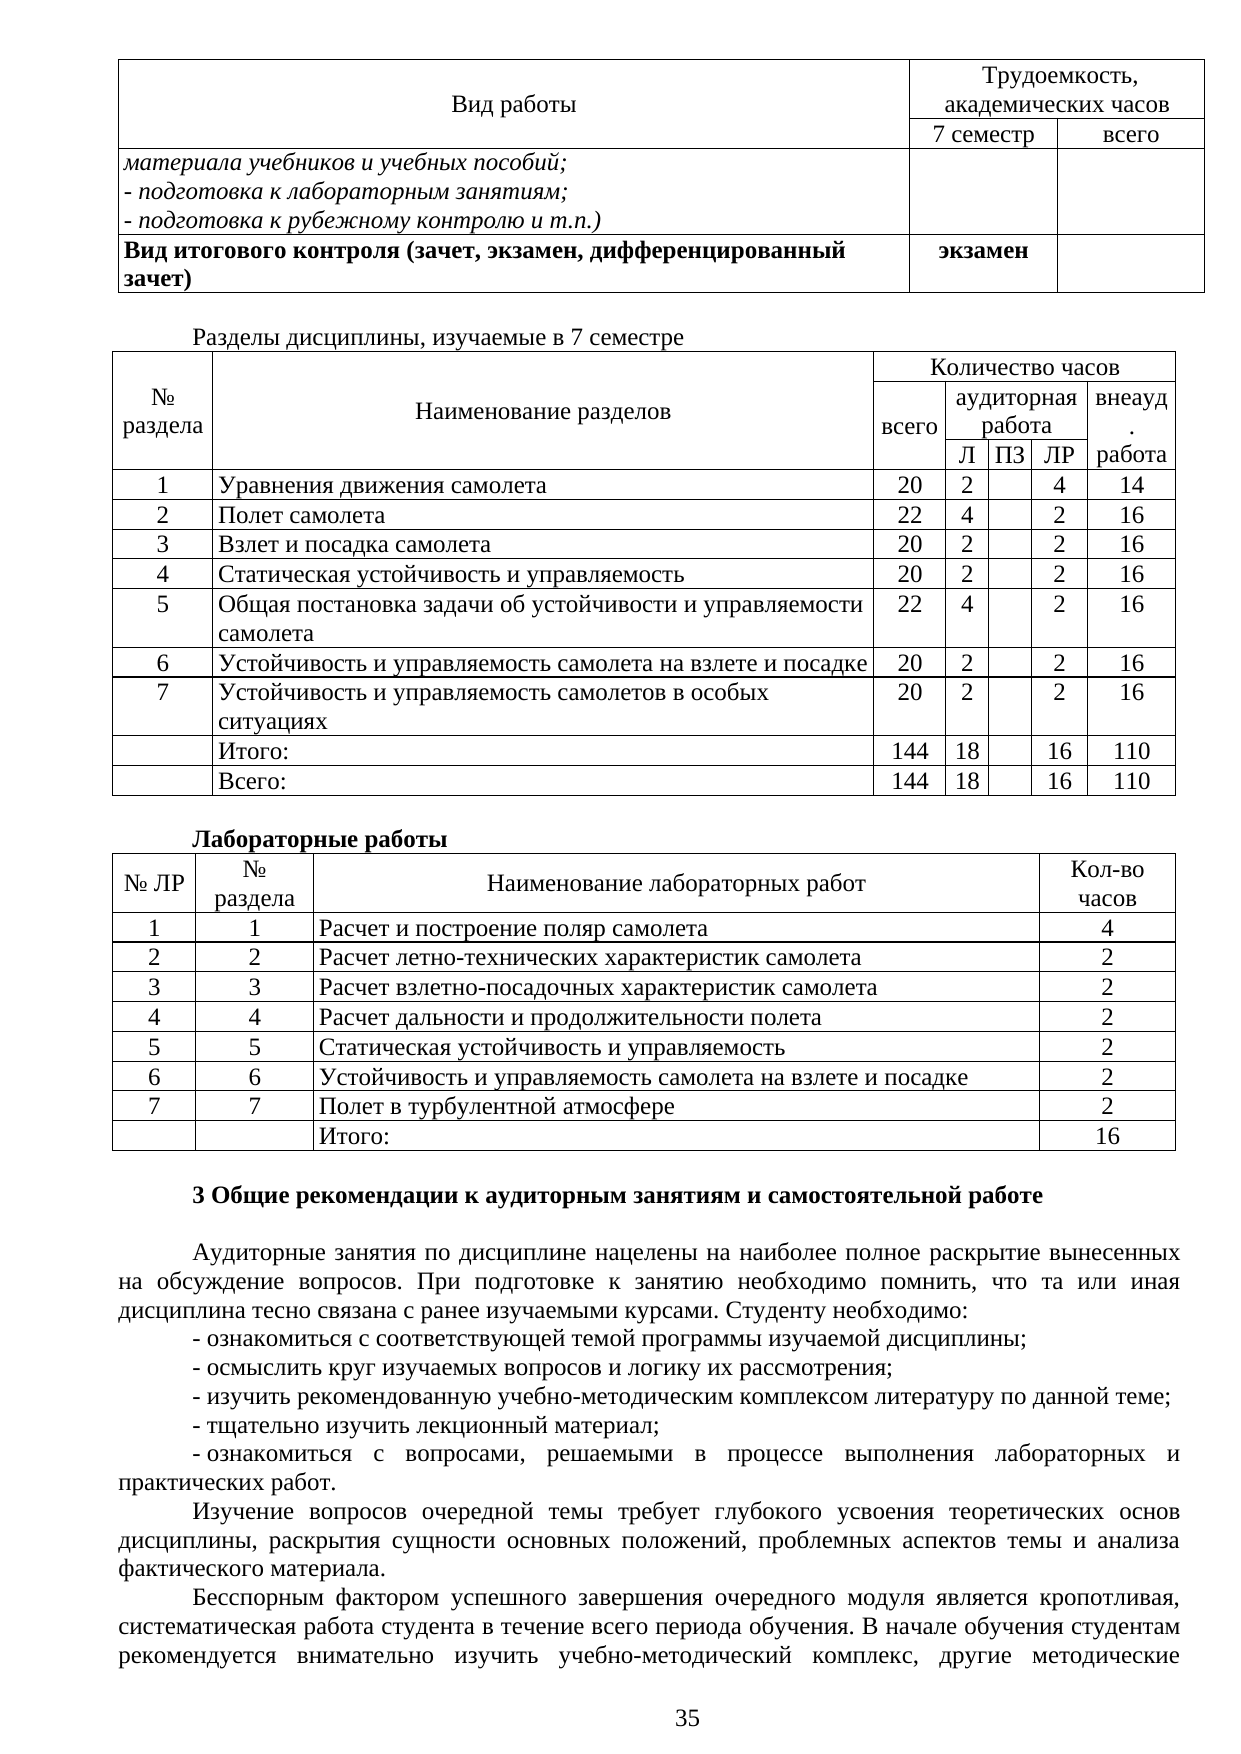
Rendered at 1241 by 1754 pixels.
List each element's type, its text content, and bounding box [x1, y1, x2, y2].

table_cell 2 [946, 648, 988, 676]
table_cell 4 [196, 1002, 313, 1031]
table_cell 2 [1040, 1091, 1175, 1120]
table_cell Итого: [314, 1121, 1039, 1150]
table_cell 2 [1040, 972, 1175, 1001]
table_cell 18 [946, 736, 988, 765]
table_cell 16 [1088, 559, 1175, 588]
table_cell [989, 589, 1031, 647]
table_cell Устойчивость и управляемость самолета на взлете и посадке [213, 648, 873, 676]
table_cell Полет самолета [213, 500, 873, 528]
table_cell [989, 559, 1031, 588]
table_header Трудоемкость, академических часов [910, 60, 1204, 118]
table_cell 22 [874, 500, 945, 528]
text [118, 1582, 1181, 1668]
table_cell Расчет взлетно-посадочных характеристик самолета [314, 972, 1039, 1001]
table_cell [989, 470, 1031, 499]
table_cell Уравнения движения самолета [213, 470, 873, 499]
table_cell 2 [113, 943, 195, 971]
table_cell Расчет дальности и продолжительности полета [314, 1002, 1039, 1031]
table_cell 7 [113, 1091, 195, 1120]
table_cell 2 [113, 500, 212, 528]
text Аудиторные занятия по дисциплине нацелены на наиболее полное раскрытие вынесенных на обсуждение вопросов. При подготовке к занятию необходимо помнить, что та или иная дисциплина тесно связана с ранее изучаемыми курсами. Студенту необходимо: [118, 1237, 1181, 1323]
table_cell Расчет и построение поляр самолета [314, 913, 1039, 941]
table_cell Л [946, 440, 988, 469]
table_cell 7 [196, 1091, 313, 1120]
table_cell 16 [1088, 648, 1175, 676]
table_cell 2 [1032, 559, 1087, 588]
table_cell Статическая устойчивость и управляемость [314, 1032, 1039, 1061]
table_cell [989, 530, 1031, 558]
table_cell [196, 1121, 313, 1150]
table_cell 1 [113, 470, 212, 499]
table_cell [113, 1121, 195, 1150]
text - тщательно изучить лекционный материал; [118, 1410, 1181, 1438]
table_cell 7 семестр [910, 119, 1057, 147]
table_cell 110 [1088, 736, 1175, 765]
table_cell 16 [1040, 1121, 1175, 1150]
table_cell 20 [874, 678, 945, 735]
text Лабораторные работы [118, 824, 1181, 853]
table_cell 2 [1032, 648, 1087, 676]
table_cell 2 [1040, 1062, 1175, 1090]
text Разделы дисциплины, изучаемые в 7 семестре [118, 322, 1181, 351]
table_cell 144 [874, 766, 945, 794]
table_header Наименование разделов [213, 352, 873, 469]
table_cell 2 [1040, 1032, 1175, 1061]
table_cell 2 [1032, 678, 1087, 735]
table_cell 2 [1032, 589, 1087, 647]
table_cell экзамен [910, 235, 1057, 292]
table_cell 4 [113, 559, 212, 588]
table_cell 16 [1088, 530, 1175, 558]
table_header Вид работы [119, 60, 909, 147]
table_header № раздела [113, 352, 212, 469]
table_cell [910, 149, 1057, 234]
table_cell 2 [946, 530, 988, 558]
table_cell 5 [196, 1032, 313, 1061]
table_cell 2 [1032, 530, 1087, 558]
text - осмыслить круг изучаемых вопросов и логику их рассмотрения; [118, 1352, 1181, 1381]
table_cell [989, 500, 1031, 528]
table_cell 20 [874, 530, 945, 558]
table_cell 4 [1032, 470, 1087, 499]
table_cell 16 [1032, 766, 1087, 794]
text - ознакомиться с соответствующей темой программы изучаемой дисциплины; [118, 1323, 1181, 1352]
table_cell [989, 648, 1031, 676]
table_cell [989, 736, 1031, 765]
table_cell Полет в турбулентной атмосфере [314, 1091, 1039, 1120]
table_cell 4 [946, 500, 988, 528]
table_cell 20 [874, 470, 945, 499]
table_cell Расчет летно-технических характеристик самолета [314, 943, 1039, 971]
table_header Наименование лабораторных работ [314, 854, 1039, 912]
table_cell 2 [1040, 1002, 1175, 1031]
table_cell Итого: [213, 736, 873, 765]
table_cell 4 [1040, 913, 1175, 941]
table_cell [989, 678, 1031, 735]
table_cell 1 [113, 913, 195, 941]
table_header Количество часов [874, 352, 1175, 381]
table_cell Устойчивость и управляемость самолета на взлете и посадке [314, 1062, 1039, 1090]
table_cell 14 [1088, 470, 1175, 499]
table_cell 16 [1088, 500, 1175, 528]
table_cell 2 [946, 470, 988, 499]
table_cell Вид итогового контроля (зачет, экзамен, дифференцированный зачет) [119, 235, 909, 292]
table_header Кол-во часов [1040, 854, 1175, 912]
table_cell Статическая устойчивость и управляемость [213, 559, 873, 588]
table_cell Всего: [213, 766, 873, 794]
table_cell ПЗ [989, 440, 1031, 469]
table_cell 144 [874, 736, 945, 765]
text 3 Общие рекомендации к аудиторным занятиям и самостоятельной работе [118, 1180, 1181, 1208]
table_cell [113, 766, 212, 794]
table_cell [119, 149, 909, 234]
table_cell 3 [113, 972, 195, 1001]
text - изучить рекомендованную учебно-методическим комплексом литературу по данной теме; [118, 1381, 1181, 1410]
table_cell всего [1058, 119, 1204, 147]
text - ознакомиться с вопросами, решаемыми в процессе выполнения лабораторных и практических работ. [118, 1438, 1181, 1496]
table_cell [1058, 149, 1204, 234]
table_cell 20 [874, 648, 945, 676]
table_cell 4 [113, 1002, 195, 1031]
table_cell 6 [196, 1062, 313, 1090]
table_cell 16 [1088, 678, 1175, 735]
table_cell 110 [1088, 766, 1175, 794]
table_cell 2 [1032, 500, 1087, 528]
text Изучение вопросов очередной темы требует глубокого усвоения теоретических основ дисциплины, раскрытия сущности основных положений, проблемных аспектов темы и анализа фактического материала. [118, 1496, 1181, 1582]
table_cell 2 [1040, 943, 1175, 971]
table_cell внеауд. работа [1088, 382, 1175, 469]
table_cell всего [874, 382, 945, 469]
table_cell [989, 766, 1031, 794]
table_cell 16 [1088, 589, 1175, 647]
table_cell 22 [874, 589, 945, 647]
table_cell Взлет и посадка самолета [213, 530, 873, 558]
table_cell 5 [113, 1032, 195, 1061]
table_cell аудиторная работа [946, 382, 1087, 439]
table_cell 2 [946, 559, 988, 588]
table_cell 6 [113, 1062, 195, 1090]
table_cell 2 [196, 943, 313, 971]
table_cell [1058, 235, 1204, 292]
table_cell Устойчивость и управляемость самолетов в особых ситуациях [213, 678, 873, 735]
table_cell 6 [113, 648, 212, 676]
table_cell ЛР [1032, 440, 1087, 469]
table_cell 3 [196, 972, 313, 1001]
table_cell 4 [946, 589, 988, 647]
table_cell 18 [946, 766, 988, 794]
table_cell 7 [113, 678, 212, 735]
table_cell 3 [113, 530, 212, 558]
table_cell [113, 736, 212, 765]
table_cell 20 [874, 559, 945, 588]
table_header № ЛР [113, 854, 195, 912]
table_header № раздела [196, 854, 313, 912]
table_cell 2 [946, 678, 988, 735]
table_cell 1 [196, 913, 313, 941]
table_cell Общая постановка задачи об устойчивости и управляемости самолета [213, 589, 873, 647]
table_cell 16 [1032, 736, 1087, 765]
table_cell 5 [113, 589, 212, 647]
